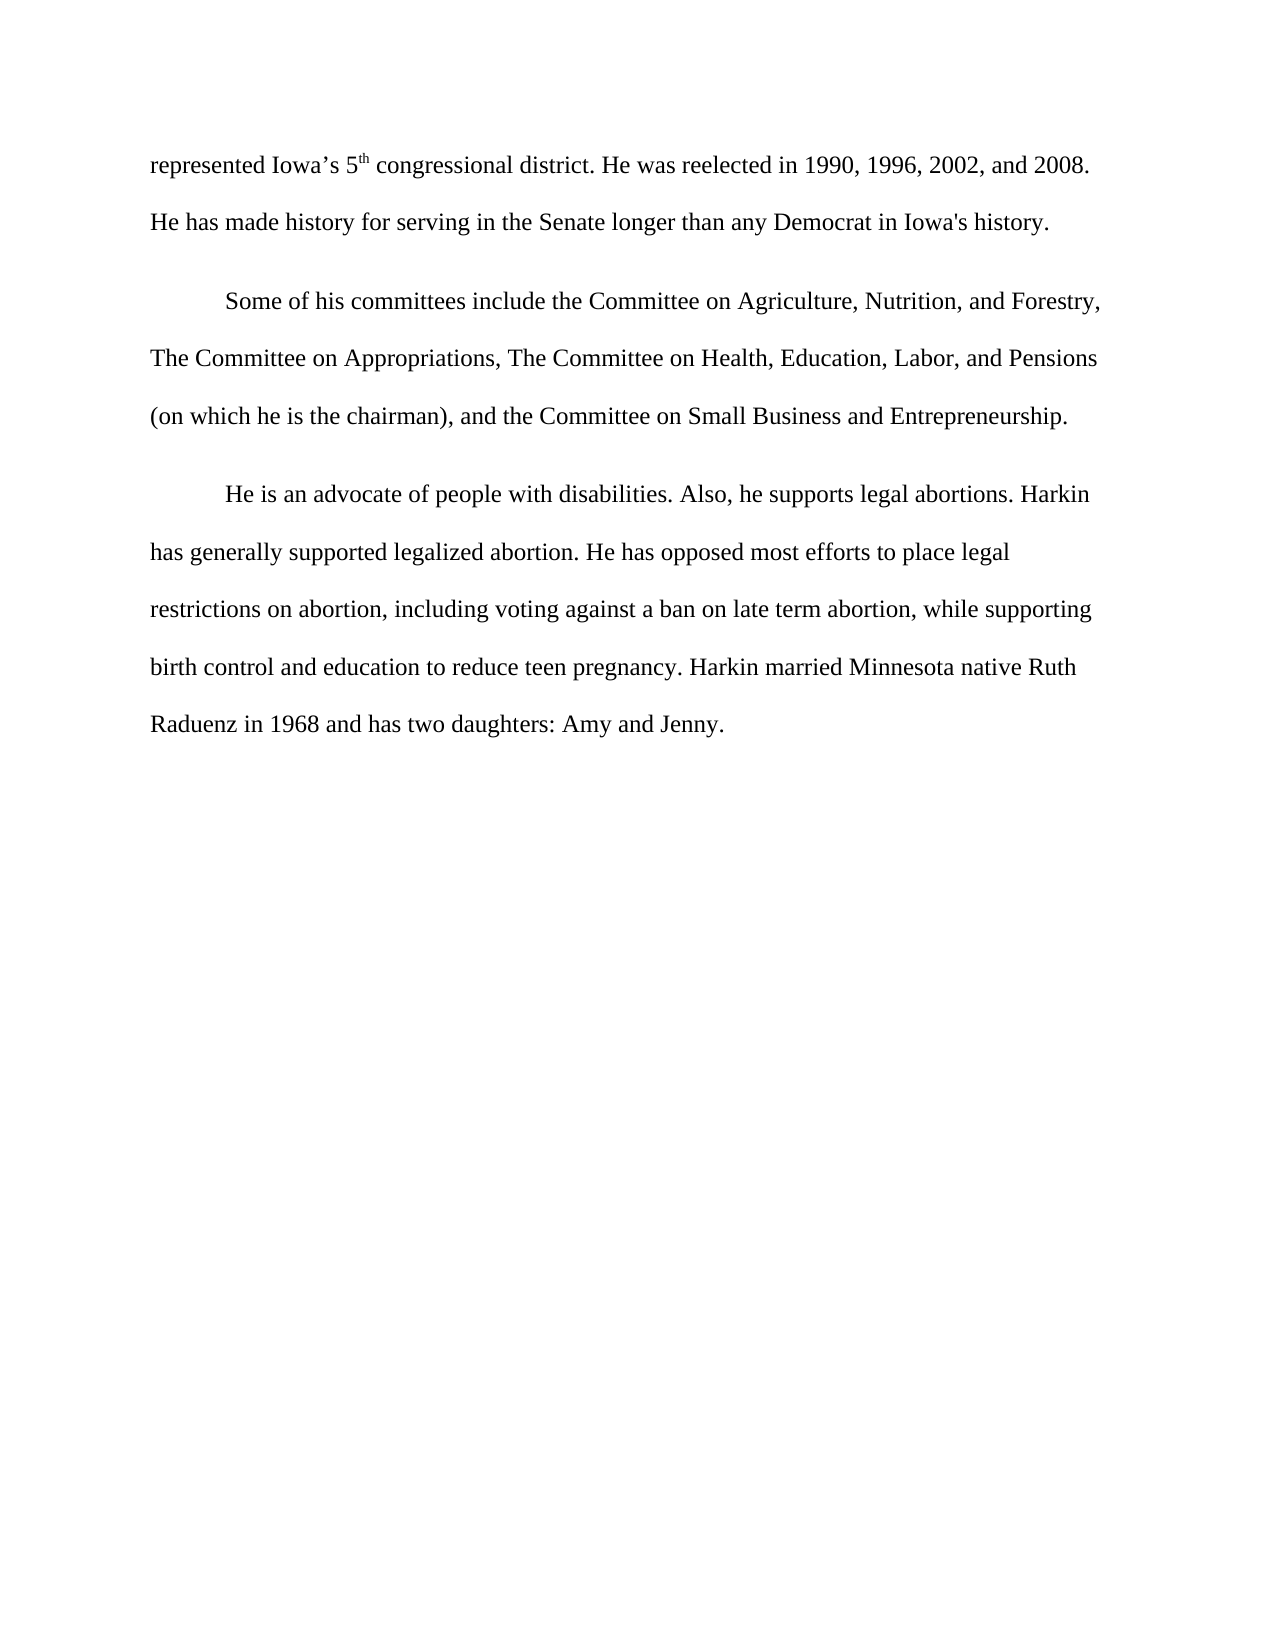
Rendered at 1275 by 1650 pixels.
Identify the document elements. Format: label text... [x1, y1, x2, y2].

text Some of his committees include the Committee on Agriculture, Nutrition, and Forestry, The Committee on Appropriations, The Committee on Health, Education, Labor, and Pensions (on which he is the chairman), and the Committee on Small Business and Entrepreneurship. [150, 286, 1125, 429]
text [150, 150, 1125, 236]
text He is an advocate of people with disabilities. Also, he supports legal abortions. Harkin has generally supported legalized abortion. He has opposed most efforts to place legal restrictions on abortion, including voting against a ban on late term abortion, while supporting birth control and education to reduce teen pregnancy. Harkin married Minnesota native Ruth Raduenz in 1968 and has two daughters: Amy and Jenny. [150, 479, 1125, 738]
